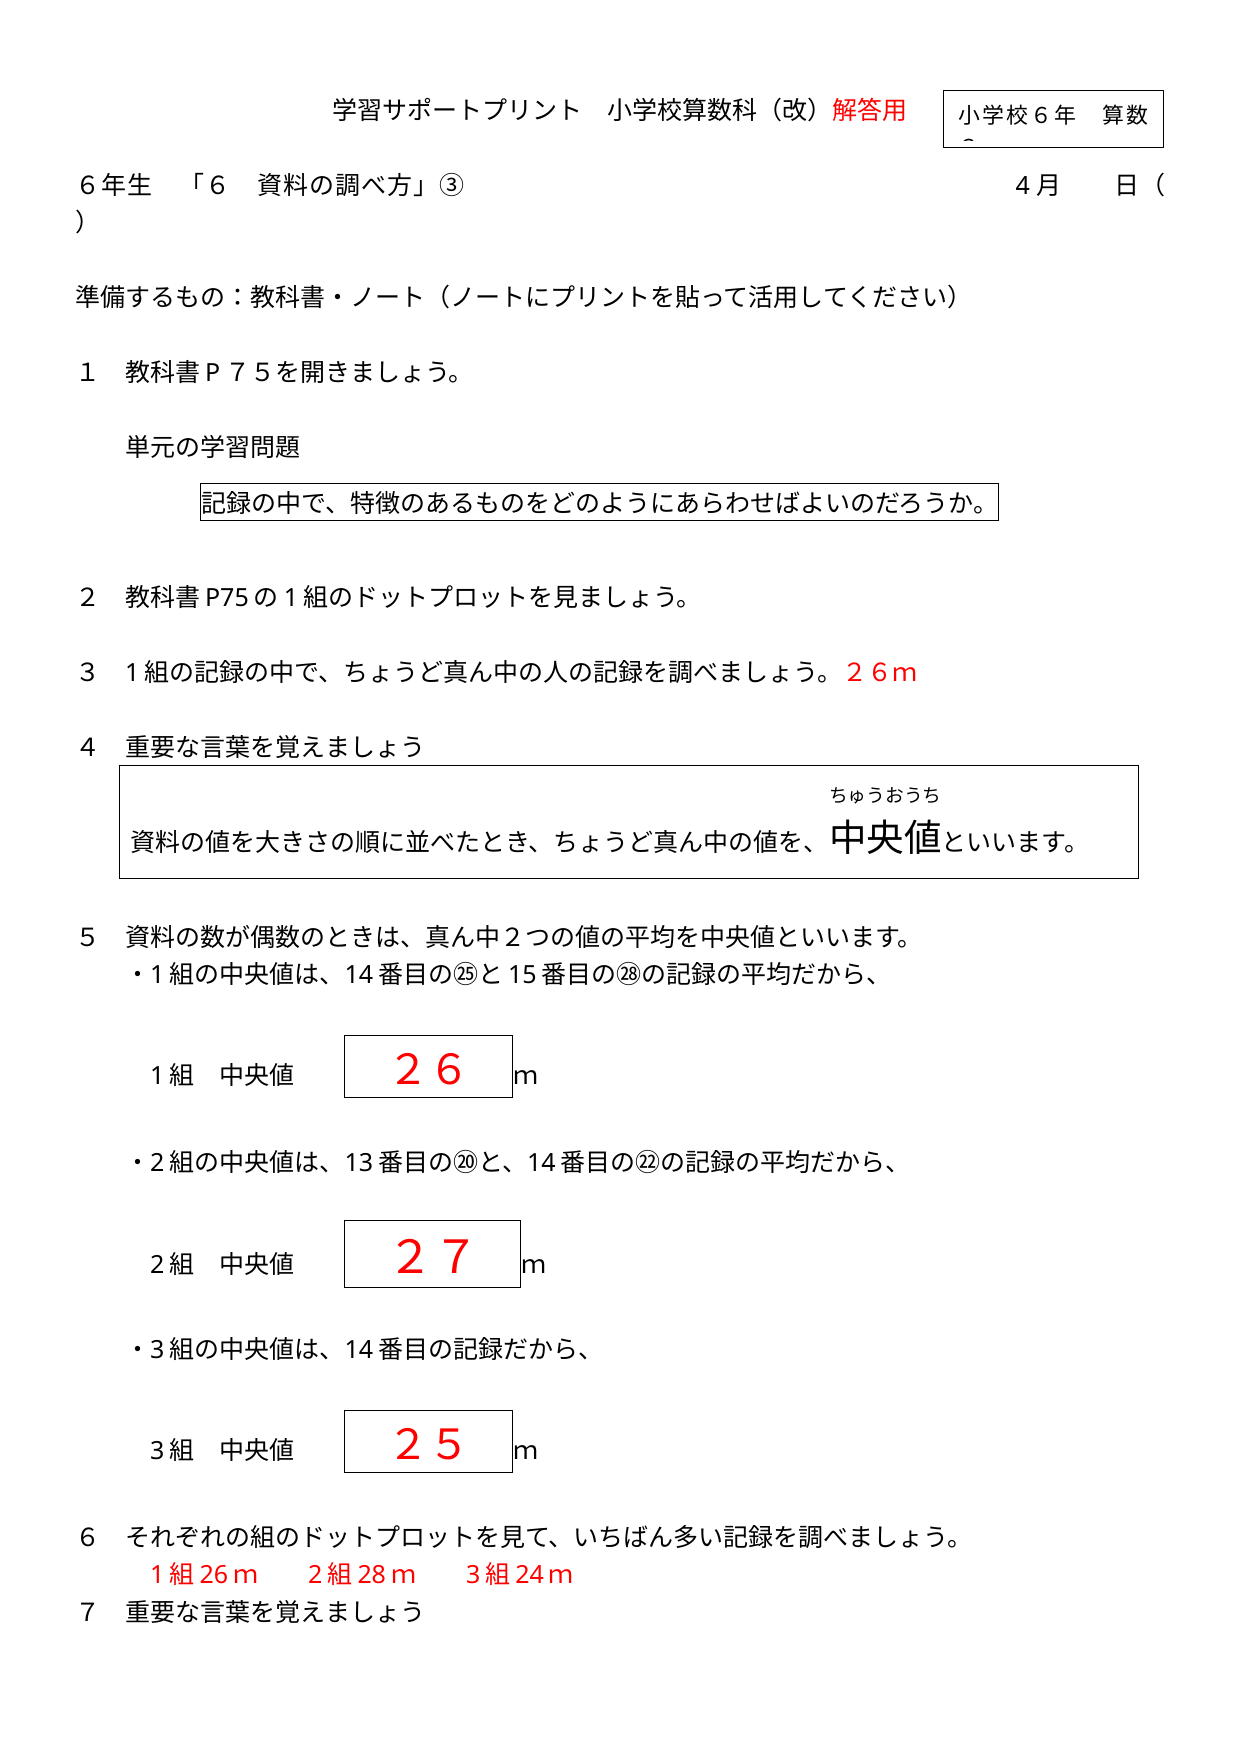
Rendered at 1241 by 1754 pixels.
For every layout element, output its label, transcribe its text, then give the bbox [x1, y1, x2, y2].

text 2組 中央値 ２７ ｍ [75, 1217, 1165, 1292]
text ５ 資料の数が偶数のときは、真ん中２つの値の平均を中央値といいます。 [75, 917, 1165, 954]
text ６年生 「６ 資料の調べ方」③ 4月 日（ ） [75, 164, 1165, 239]
text ・1組の中央値は、14番目の㉕と15番目の㉘の記録の平均だから、 [75, 954, 1165, 992]
text ４ 重要な言葉を覚えましょう [75, 727, 1165, 764]
text 3組 中央値 ２５ ｍ [75, 1404, 1165, 1479]
text ・3組の中央値は、14番目の記録だから、 [75, 1329, 1165, 1367]
text 1組 中央値 ２６ ｍ [75, 1029, 1165, 1104]
text 学習サポートプリント 小学校算数科（改）解答用 [75, 89, 1165, 127]
text ７ 重要な言葉を覚えましょう [75, 1592, 1165, 1629]
table_header 資料の値を大きさの順に並べたとき、ちょうど真ん中の値を、といいます。 [120, 766, 1138, 878]
text 準備するもの：教科書・ノート（ノートにプリントを貼って活用してください） [75, 277, 1165, 314]
text 1組26ｍ 2組28ｍ 3組24ｍ [75, 1554, 1165, 1592]
text ・2組の中央値は、13番目の⑳と、14番目の㉒の記録の平均だから、 [75, 1142, 1165, 1179]
text ２ 教科書P75の1組のドットプロットを見ましょう。 [75, 577, 1165, 614]
text ６ それぞれの組のドットプロットを見て、いちばん多い記録を調べましょう。 [75, 1517, 1165, 1554]
text 単元の学習問題 [75, 427, 1165, 464]
text ３ 1組の記録の中で、ちょうど真ん中の人の記録を調べましょう。２６ｍ [75, 652, 1165, 689]
text 記録の中で、特徴のあるものをどのようにあらわせばよいのだろうか。 [75, 464, 1165, 539]
text １ 教科書P７５を開きましょう。 [75, 352, 1165, 389]
